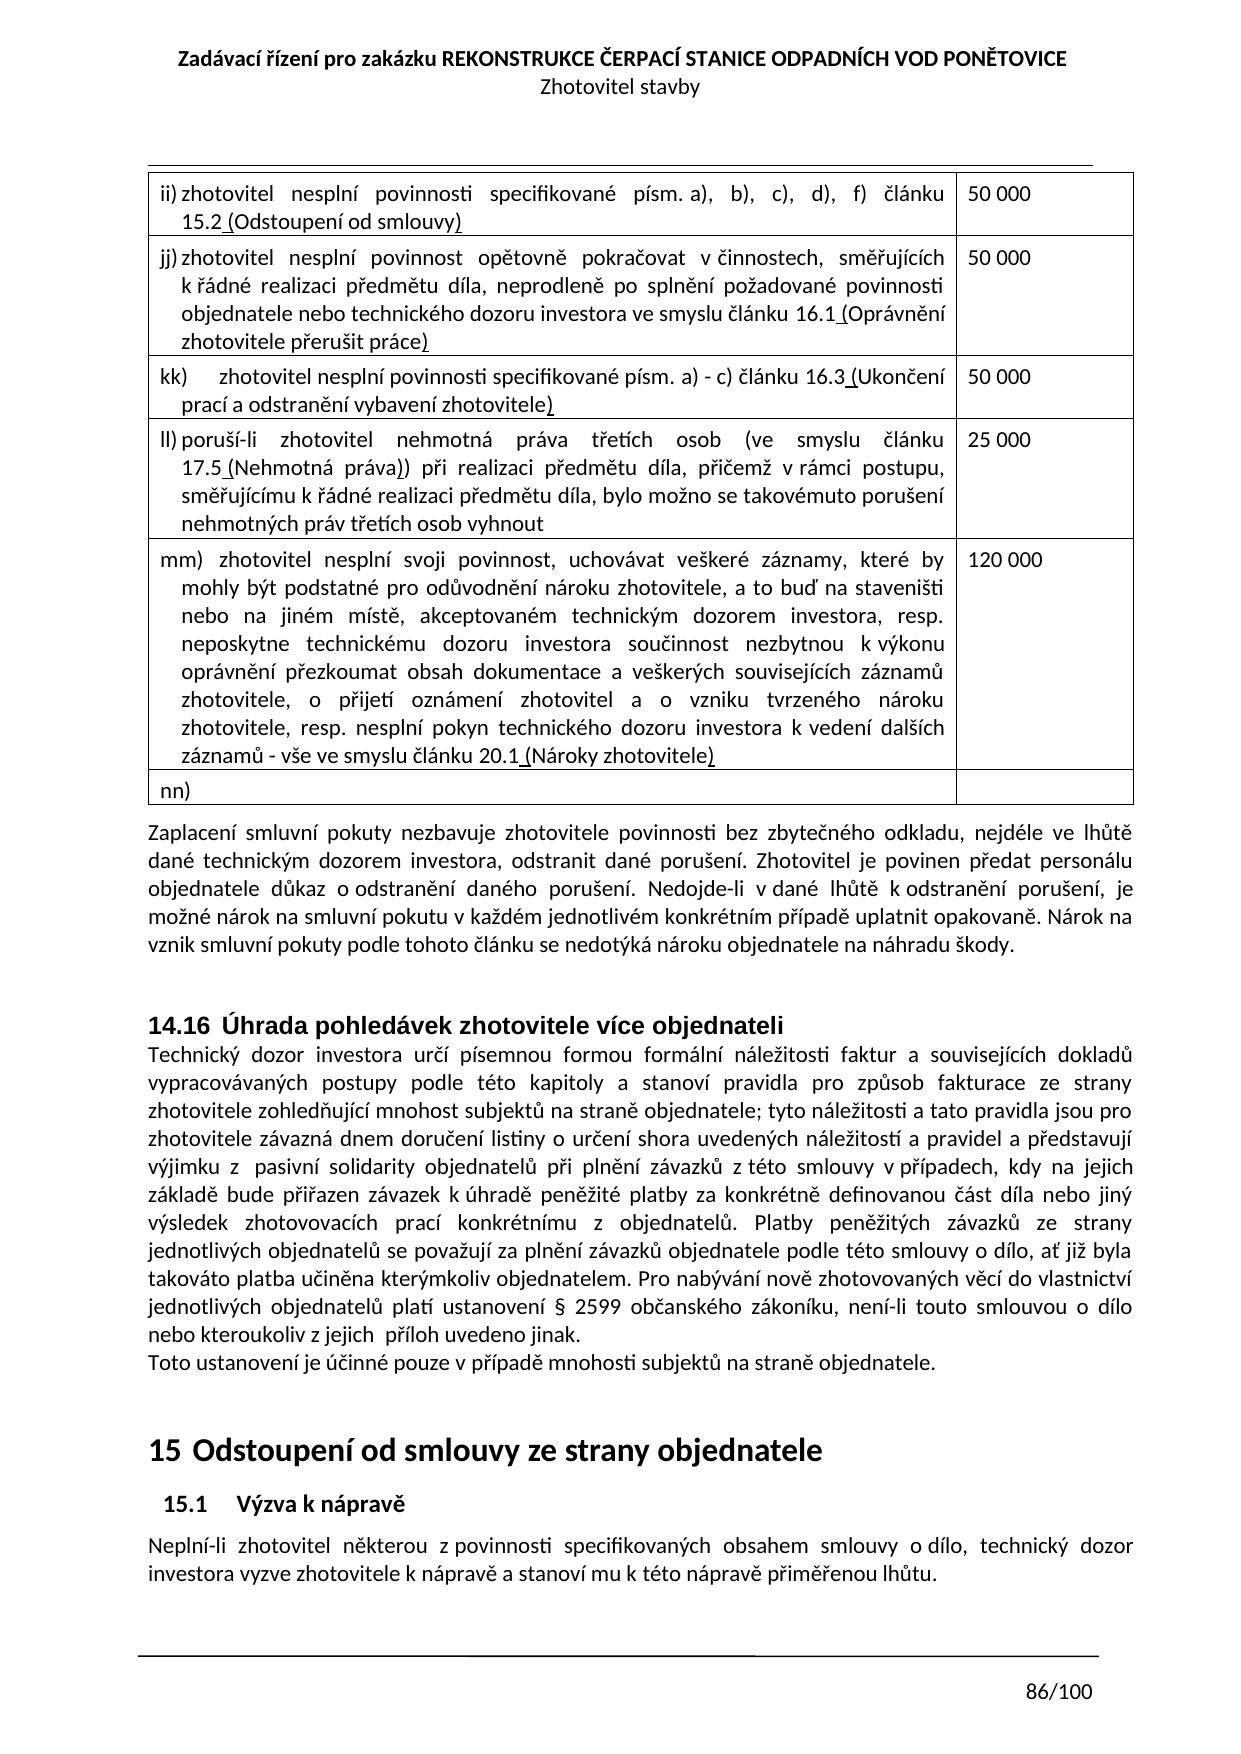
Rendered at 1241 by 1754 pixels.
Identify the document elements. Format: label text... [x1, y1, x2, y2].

table_cell Výzva k nápravě [137, 1476, 1145, 1519]
table_cell Neplní-li zhotovitel některou z povinnosti specifikovaných obsahem smlouvy o dílo, technický dozor investora vyzve zhotovitele k nápravě a stanoví mu k této nápravě přiměřenou lhůtu. [137, 1519, 1145, 1587]
table_cell Odstoupení od smlouvy ze strany objednatele [137, 1416, 1145, 1476]
